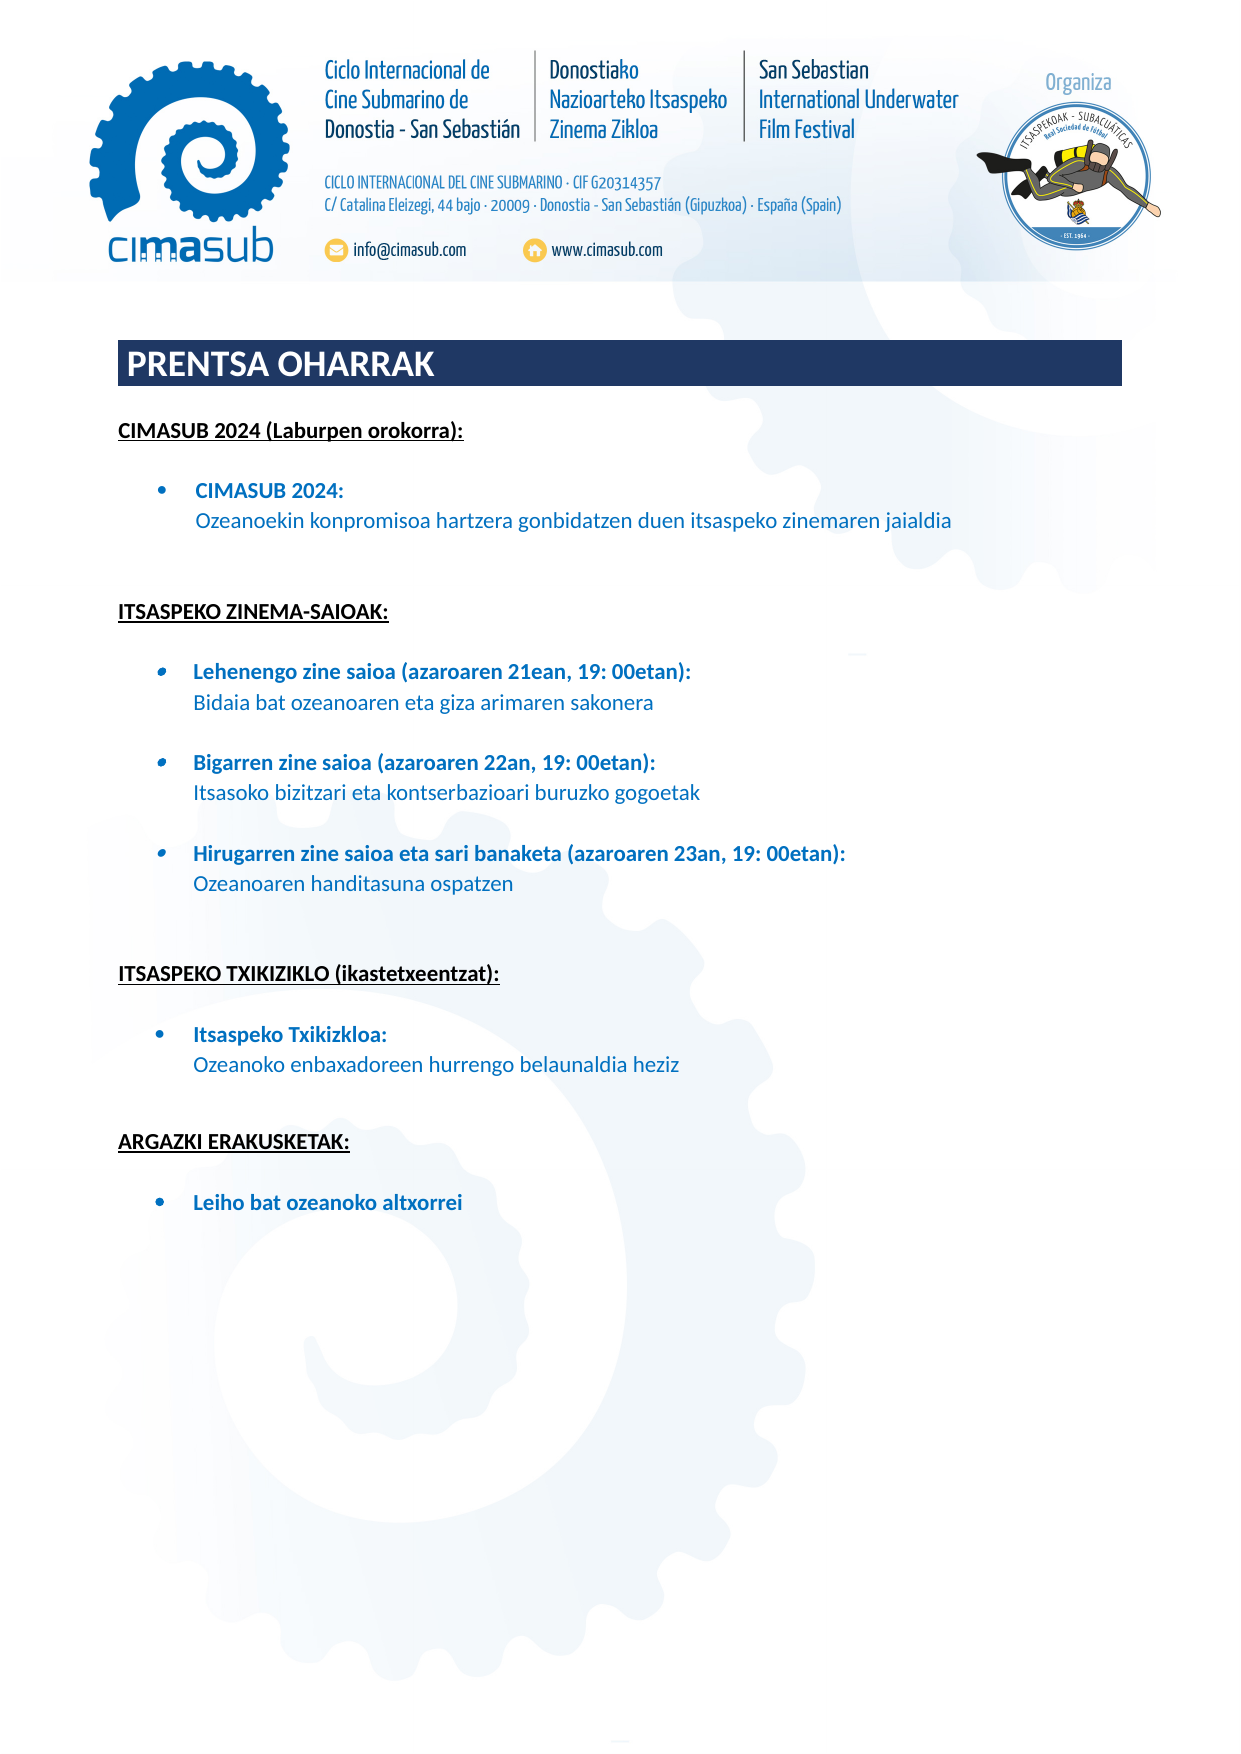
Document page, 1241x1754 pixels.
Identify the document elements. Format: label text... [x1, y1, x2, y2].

text ITSASPEKO TXIKIZIKLO (ikastetxeentzat): [118, 959, 1122, 987]
list Lehenengo zine saioa (azaroaren 21ean, 19: 00etan): Bidaia bat ozeanoaren eta giza arimaren sakonera [156, 657, 1122, 746]
list Itsaspeko Txikizkloa: Ozeanoko enbaxadoreen hurrengo belaunaldia heziz [156, 1020, 1122, 1078]
text ARGAZKI ERAKUSKETAK: [118, 1127, 1122, 1155]
text ITSASPEKO ZINEMA-SAIOAK: [118, 597, 1122, 625]
list Bigarren zine saioa (azaroaren 22an, 19: 00etan): Itsasoko bizitzari eta kontserbazioari buruzko gogoetak [156, 748, 1122, 836]
picture [1, 1, 1240, 1754]
text CIMASUB 2024 (Laburpen orokorra): [118, 416, 1122, 444]
list Leiho bat ozeanoko altxorrei [156, 1188, 1122, 1216]
text PRENTSA OHARRAK [118, 340, 1122, 386]
list Hirugarren zine saioa eta sari banaketa (azaroaren 23an, 19: 00etan): Ozeanoaren handitasuna ospatzen [156, 839, 1122, 897]
list CIMASUB 2024: Ozeanoekin konpromisoa hartzera gonbidatzen duen itsaspeko zinemaren jaialdia [158, 476, 1122, 595]
